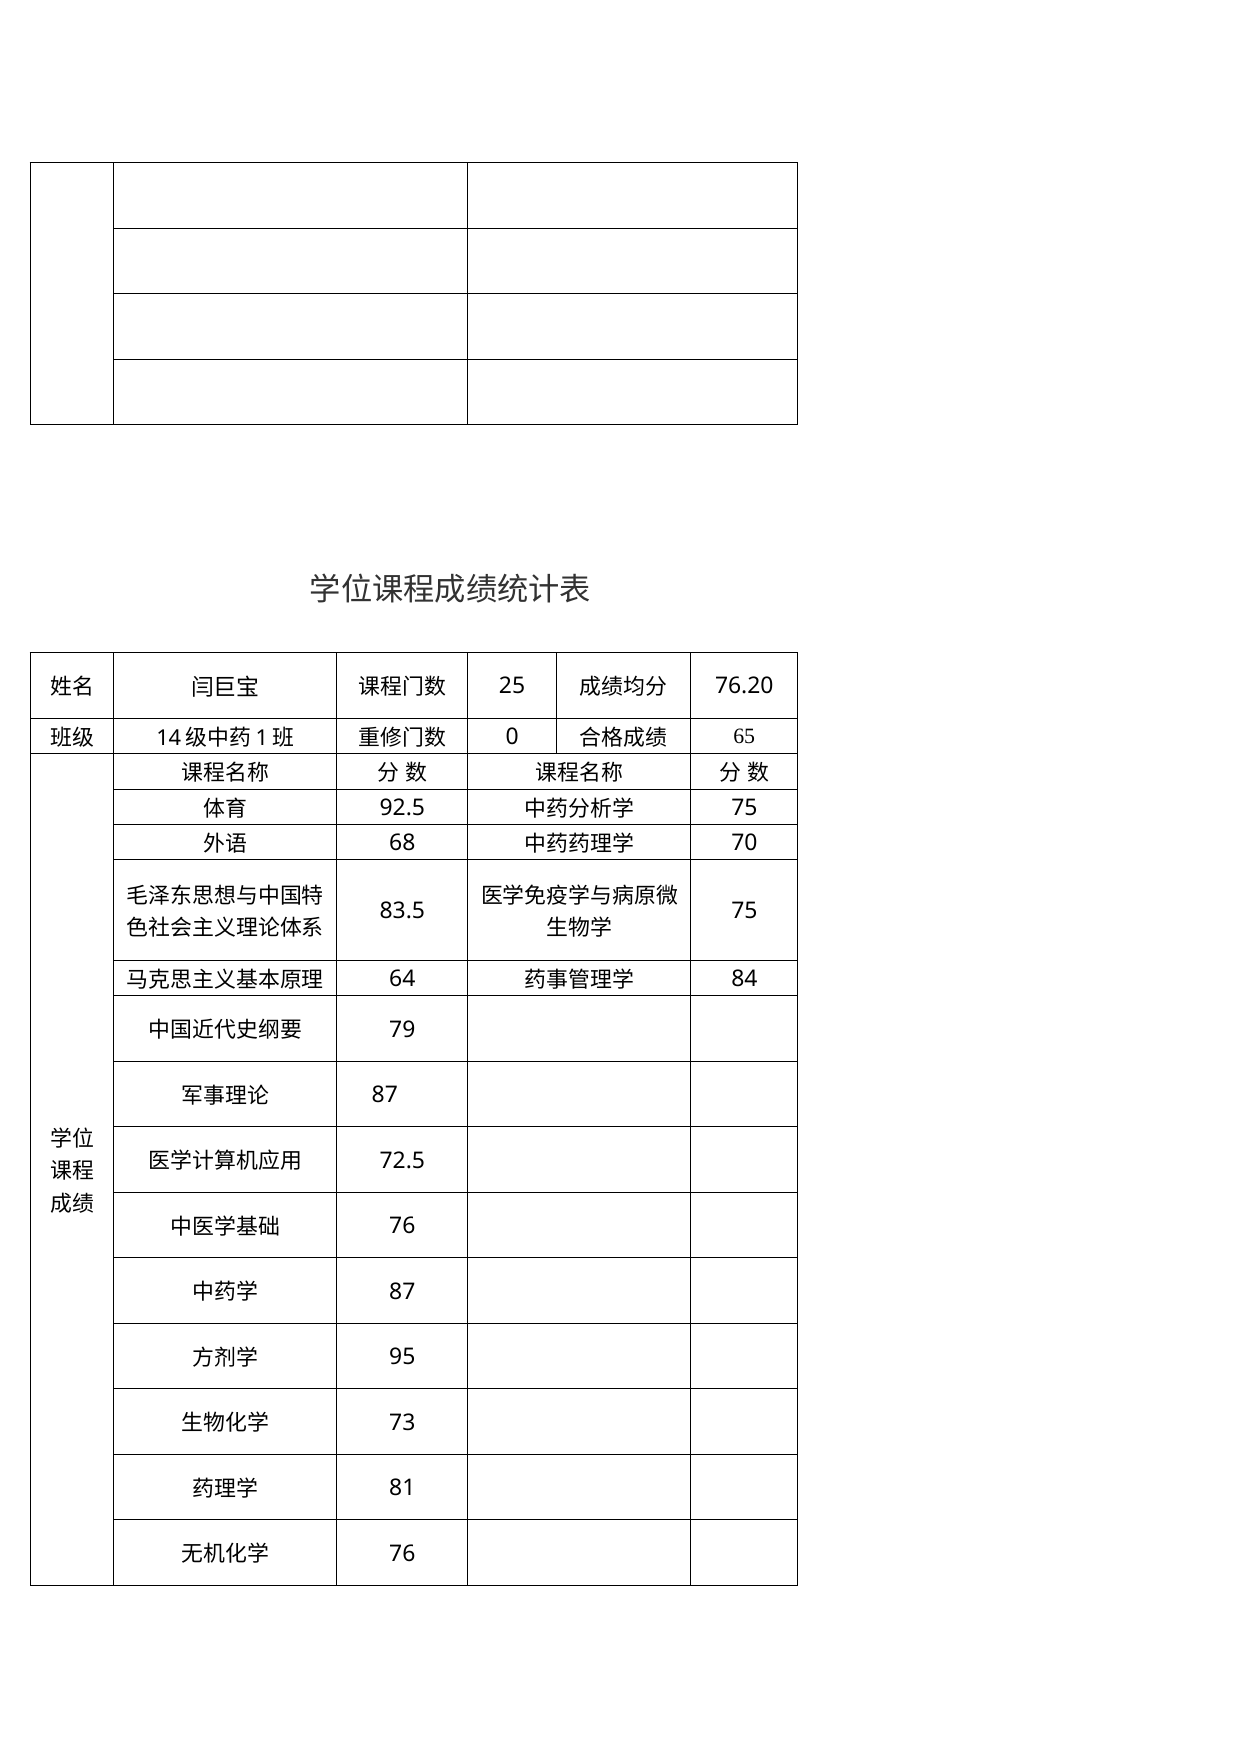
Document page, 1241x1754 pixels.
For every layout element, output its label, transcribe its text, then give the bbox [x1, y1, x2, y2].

table_cell [468, 1324, 690, 1388]
table_cell 医学免疫学与病原微生物学 [468, 860, 690, 960]
table_cell 0 [468, 719, 556, 753]
table_cell 药事管理学 [468, 961, 690, 995]
table_cell 83.5 [337, 860, 467, 960]
table_cell [114, 163, 467, 227]
table_cell 分 数 [337, 754, 467, 788]
table_cell [691, 1324, 797, 1388]
table_cell [468, 1258, 690, 1323]
table_cell 75 [691, 790, 797, 824]
table_cell 95 [337, 1324, 467, 1388]
table_cell [114, 360, 467, 424]
table_cell 75 [691, 860, 797, 960]
table_cell 84 [691, 961, 797, 995]
table_cell 87 [337, 1258, 467, 1323]
table_cell 中国近代史纲要 [114, 996, 336, 1061]
table_cell 体育 [114, 790, 336, 824]
table_cell 马克思主义基本原理 [114, 961, 336, 995]
table_cell [691, 1258, 797, 1323]
table_cell 中药分析学 [468, 790, 690, 824]
table_header 成绩均分 [557, 653, 690, 718]
table_cell [691, 1193, 797, 1257]
table_cell 76 [337, 1520, 467, 1585]
table_header 76.20 [691, 653, 797, 718]
table_cell 学位课程 成绩 [31, 754, 113, 1585]
table_header 课程门数 [337, 653, 467, 718]
table_cell 68 [337, 825, 467, 859]
table_cell 92.5 [337, 790, 467, 824]
table_cell [468, 1127, 690, 1192]
table_cell [468, 163, 797, 227]
table_cell 方剂学 [114, 1324, 336, 1388]
table_cell [691, 1520, 797, 1585]
table_cell 无机化学 [114, 1520, 336, 1585]
table_header 姓名 [31, 653, 113, 718]
table_cell [691, 1455, 797, 1519]
table_cell 87 [337, 1062, 467, 1126]
table_cell 军事理论 [114, 1062, 336, 1126]
table_cell 毛泽东思想与中国特色社会主义理论体系 [114, 860, 336, 960]
table_cell [468, 1193, 690, 1257]
table_cell 14级中药1班 [114, 719, 336, 753]
table_cell 81 [337, 1455, 467, 1519]
table_cell 中医学基础 [114, 1193, 336, 1257]
table_cell 医学计算机应用 [114, 1127, 336, 1192]
table_cell [691, 1062, 797, 1126]
table_cell 药理学 [114, 1455, 336, 1519]
table_cell 65 [691, 719, 797, 753]
table_cell 班级 [31, 719, 113, 753]
table_cell [468, 294, 797, 358]
table_cell [691, 1127, 797, 1192]
table_cell [114, 294, 467, 358]
table_cell 中药学 [114, 1258, 336, 1323]
table_cell [468, 996, 690, 1061]
table_cell 合格成绩 [557, 719, 690, 753]
table_cell [468, 1520, 690, 1585]
table_cell 生物化学 [114, 1389, 336, 1454]
table_cell 重修门数 [337, 719, 467, 753]
table_cell [691, 996, 797, 1061]
table_cell [468, 360, 797, 424]
table_cell 72.5 [337, 1127, 467, 1192]
table_cell 分 数 [691, 754, 797, 788]
table_cell [468, 1389, 690, 1454]
table_cell 64 [337, 961, 467, 995]
text 学位课程成绩统计表 [29, 554, 1053, 619]
table_cell 中药药理学 [468, 825, 690, 859]
table_header 25 [468, 653, 556, 718]
table_cell 79 [337, 996, 467, 1061]
table_cell [691, 1389, 797, 1454]
table_cell 76 [337, 1193, 467, 1257]
table_cell [468, 229, 797, 293]
table_cell [114, 229, 467, 293]
table_cell 外语 [114, 825, 336, 859]
table_cell 课程名称 [468, 754, 690, 788]
table_header 闫巨宝 [114, 653, 336, 718]
table_cell [468, 1062, 690, 1126]
table_cell 73 [337, 1389, 467, 1454]
table_cell [468, 1455, 690, 1519]
table_cell 课程名称 [114, 754, 336, 788]
table_cell 70 [691, 825, 797, 859]
